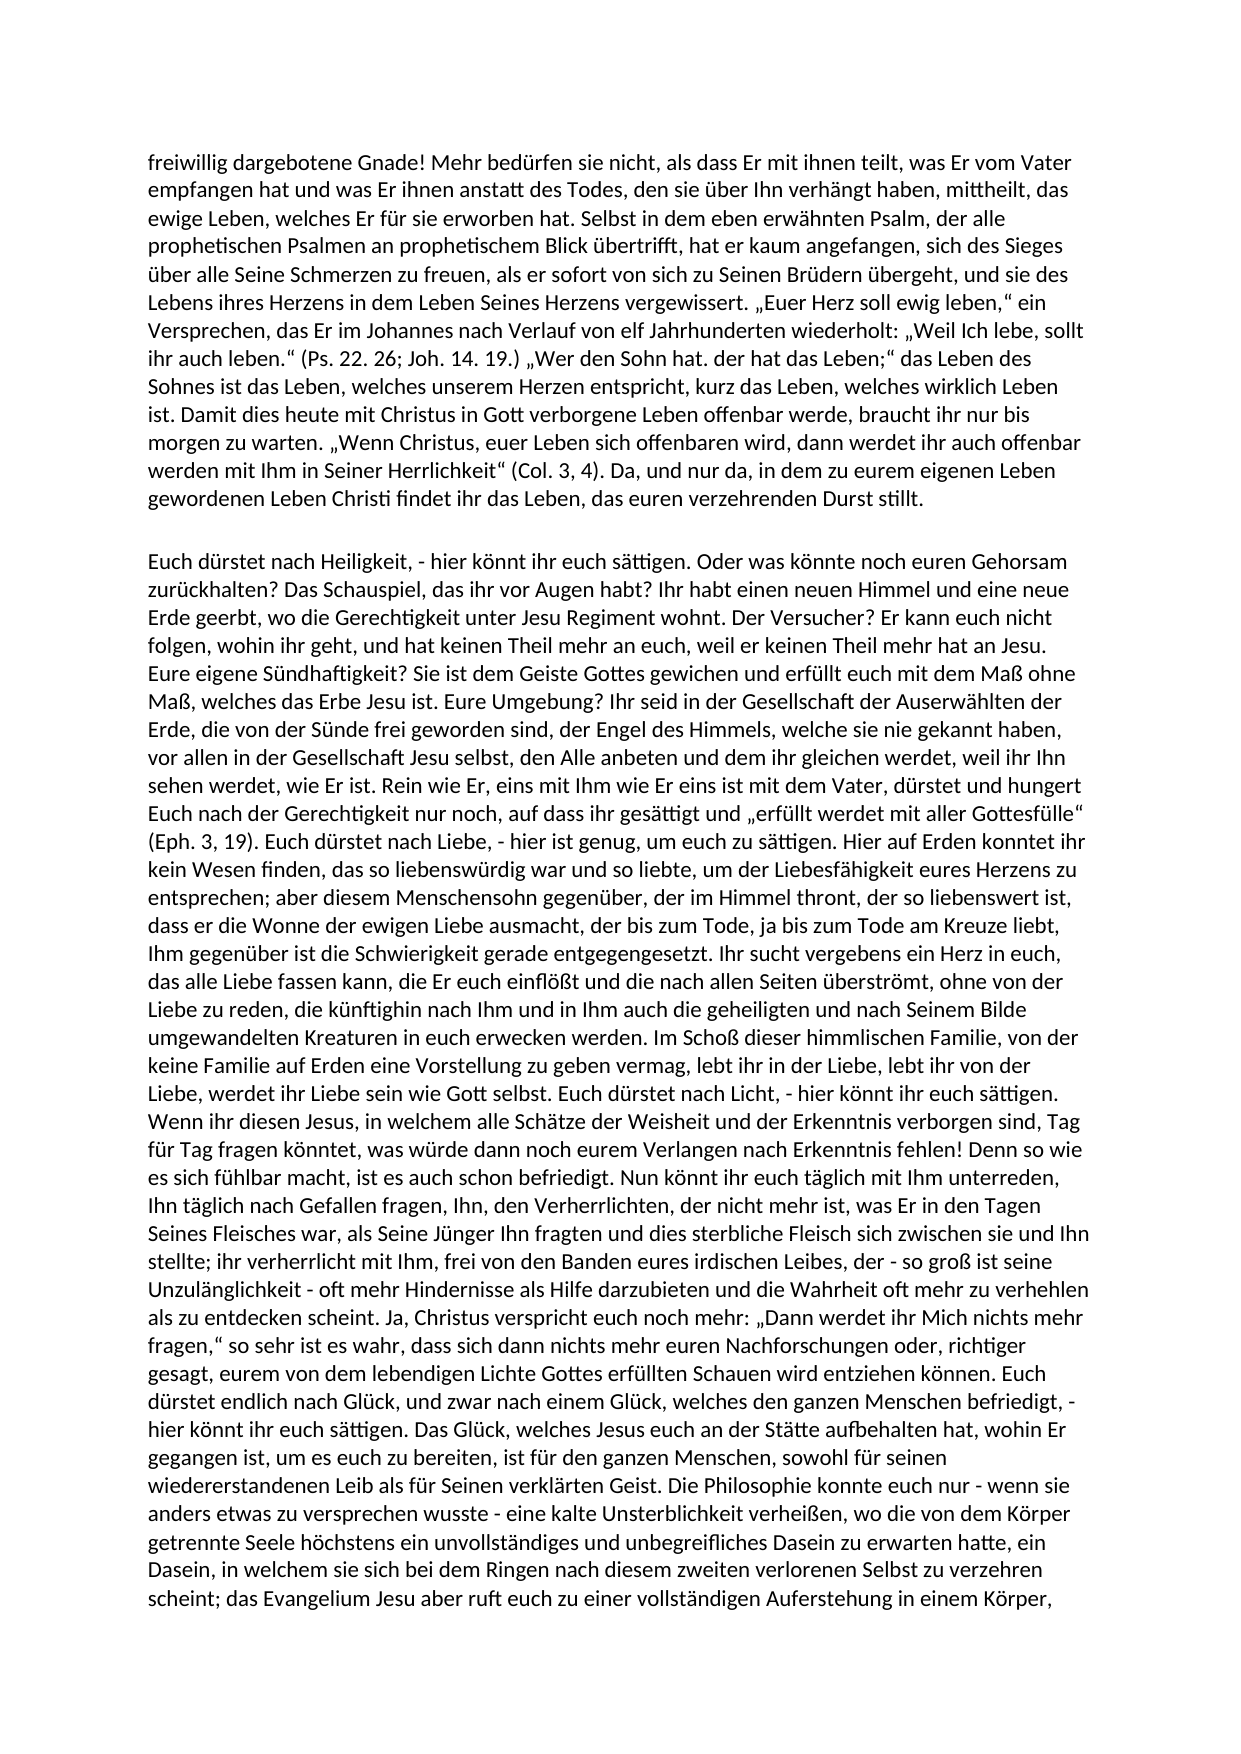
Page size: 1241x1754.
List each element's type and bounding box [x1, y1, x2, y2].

text [148, 547, 1093, 1612]
text [148, 148, 1093, 512]
